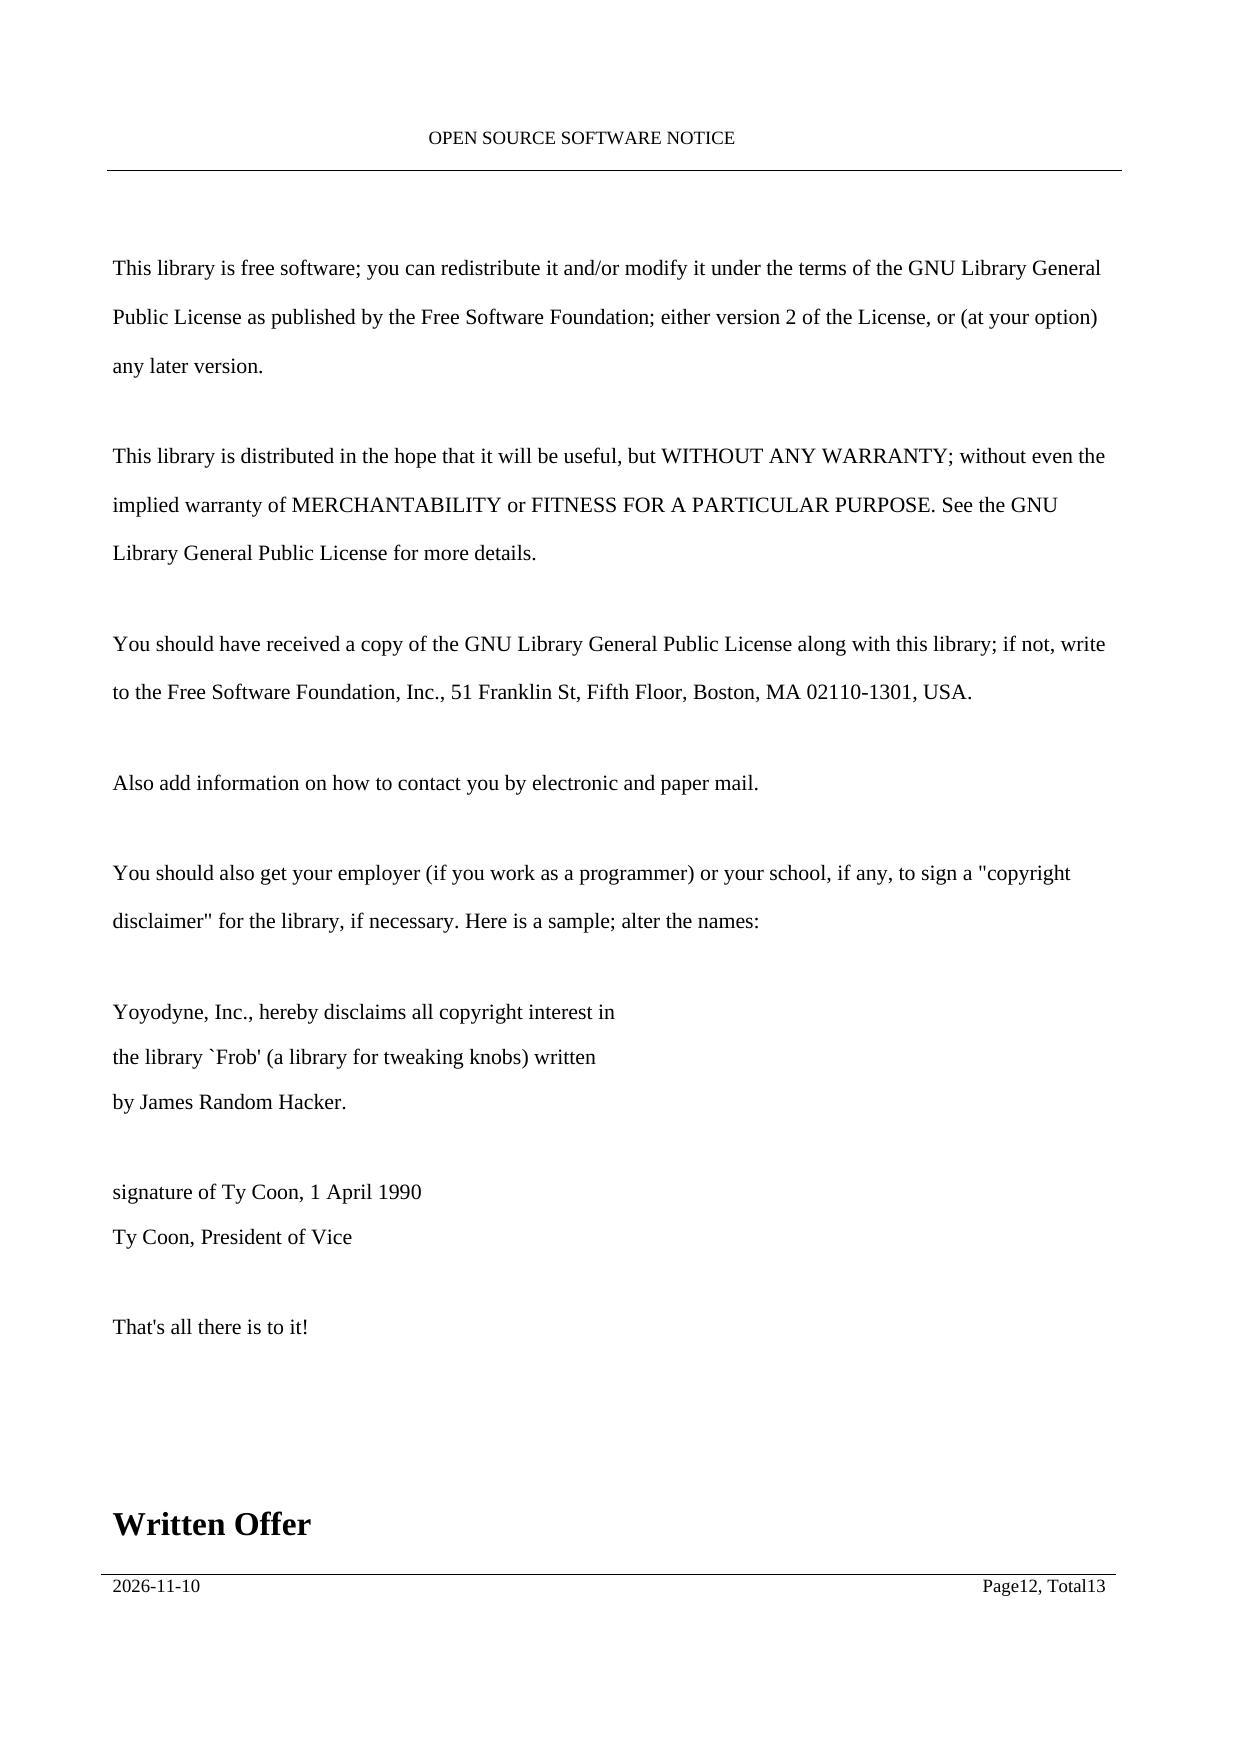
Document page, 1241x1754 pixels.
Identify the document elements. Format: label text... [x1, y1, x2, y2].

text This library is free software; you can redistribute it and/or modify it under the terms of the GNU Library General Public License as published by the Free Software Foundation; either version 2 of the License, or (at your option) any later version. [112, 251, 1128, 381]
text You should have received a copy of the GNU Library General Public License along with this library; if not, write to the Free Software Foundation, Inc., 51 Franklin St, Fifth Floor, Boston, MA 02110-1301, USA. [112, 627, 1128, 708]
text You should also get your employer (if you work as a programmer) or your school, if any, to sign a "copyright disclaimer" for the library, if necessary. Here is a sample; alter the names: [112, 856, 1128, 937]
text Also add information on how to contact you by electronic and paper mail. [112, 766, 1128, 798]
text signature of Ty Coon, 1 April 1990 [112, 1175, 1128, 1208]
text Yoyodyne, Inc., hereby disclaims all copyright interest in [112, 995, 1128, 1027]
text by James Random Hacker. [112, 1085, 1128, 1118]
text This library is distributed in the hope that it will be useful, but WITHOUT ANY WARRANTY; without even the implied warranty of MERCHANTABILITY or FITNESS FOR A PARTICULAR PURPOSE. See the GNU Library General Public License for more details. [112, 439, 1128, 569]
text That's all there is to it! [112, 1311, 1128, 1343]
text Written Offer [112, 1491, 1128, 1556]
text Ty Coon, President of Vice [112, 1221, 1128, 1253]
text the library `Frob' (a library for tweaking knobs) written [112, 1040, 1128, 1073]
